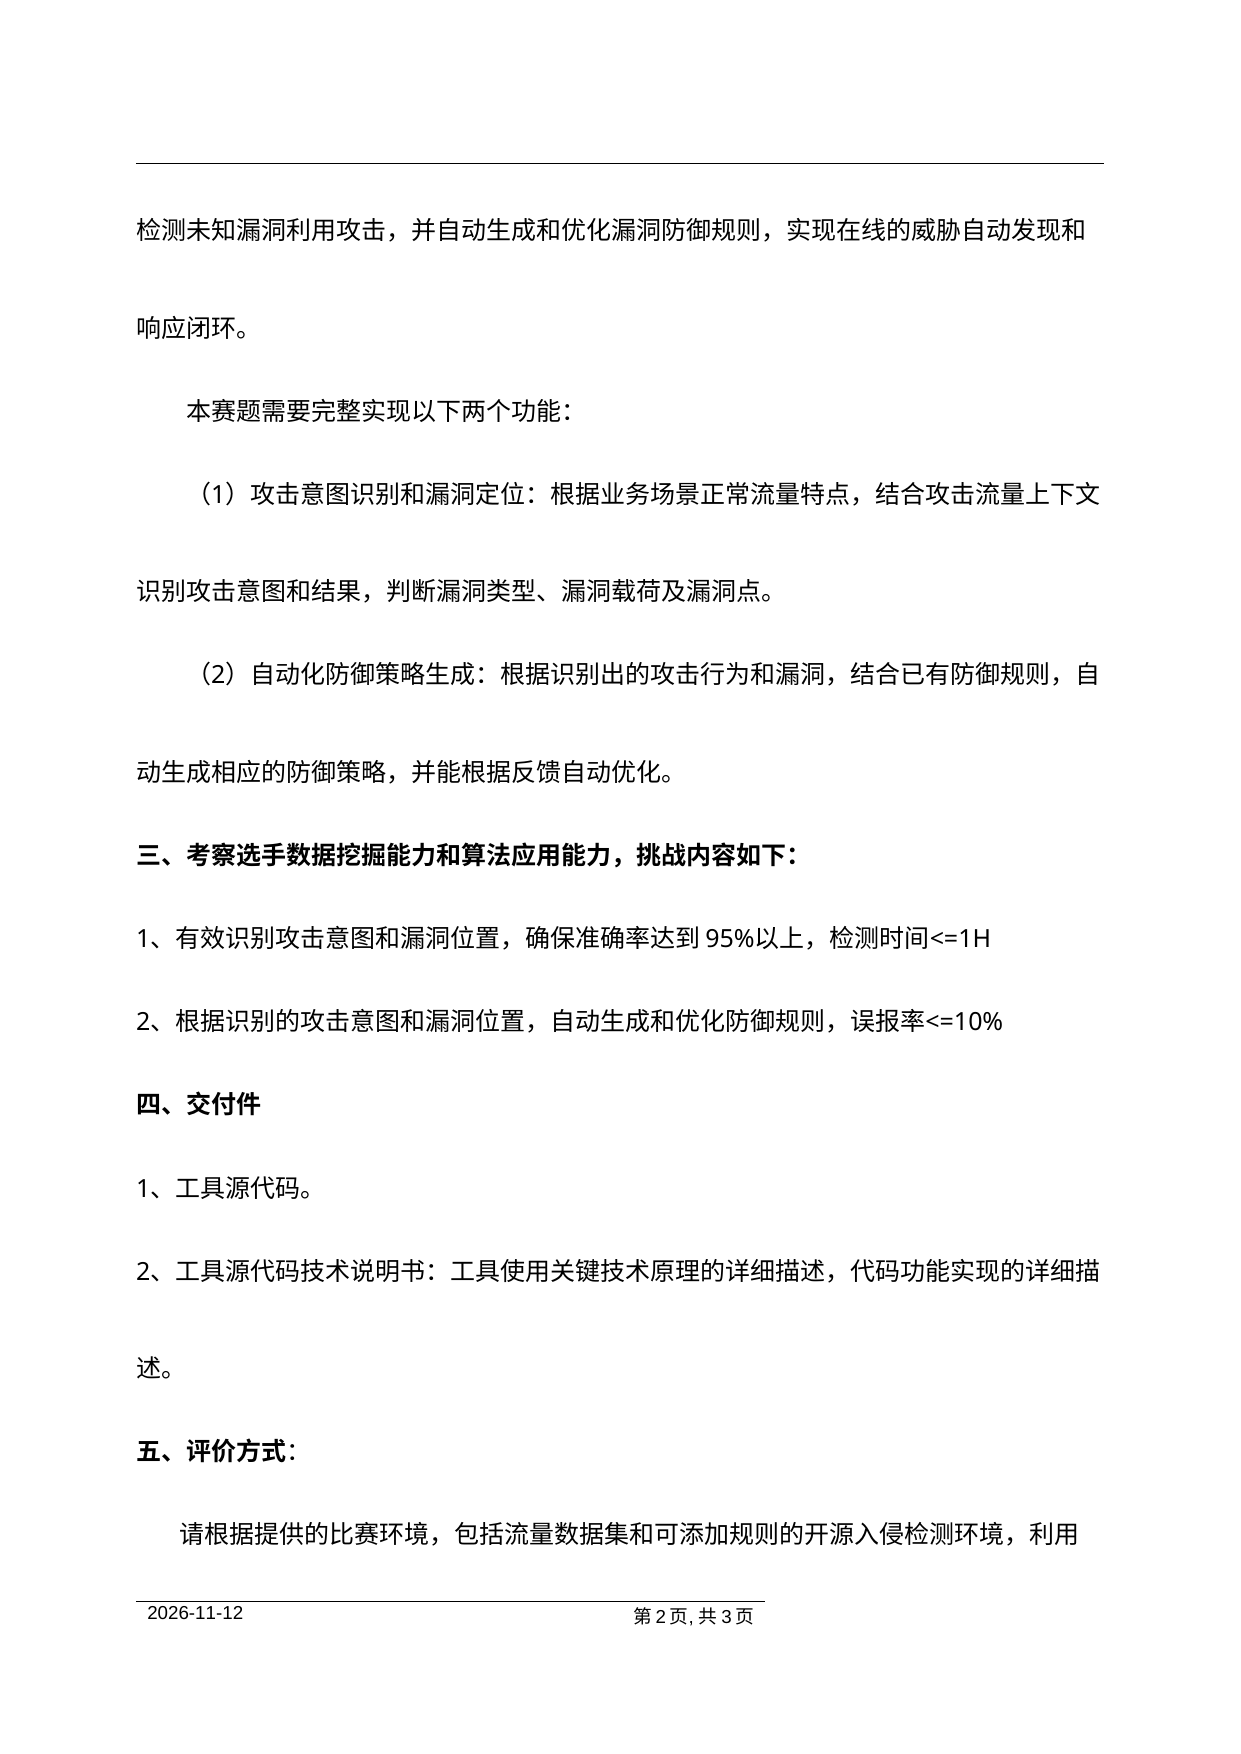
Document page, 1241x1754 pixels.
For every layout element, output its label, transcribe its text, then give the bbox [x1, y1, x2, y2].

text 2、工具源代码技术说明书：工具使用关键技术原理的详细描述，代码功能实现的详细描述。 [136, 1237, 1104, 1399]
text 四、交付件 [136, 1071, 1104, 1136]
text 2、根据识别的攻击意图和漏洞位置，自动生成和优化防御规则，误报率<=10% [136, 987, 1104, 1052]
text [136, 1501, 1104, 1566]
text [136, 196, 1104, 359]
text 三、考察选手数据挖掘能力和算法应用能力，挑战内容如下： [136, 821, 1104, 886]
text 本赛题需要完整实现以下两个功能： [136, 377, 1104, 442]
text 1、有效识别攻击意图和漏洞位置，确保准确率达到95%以上，检测时间<=1H [136, 904, 1104, 969]
text （2）自动化防御策略生成：根据识别出的攻击行为和漏洞，结合已有防御规则，自动生成相应的防御策略，并能根据反馈自动优化。 [136, 641, 1104, 803]
text 五、评价方式： [136, 1417, 1104, 1482]
text 1、工具源代码。 [136, 1154, 1104, 1219]
text （1）攻击意图识别和漏洞定位：根据业务场景正常流量特点，结合攻击流量上下文识别攻击意图和结果，判断漏洞类型、漏洞载荷及漏洞点。 [136, 460, 1104, 622]
